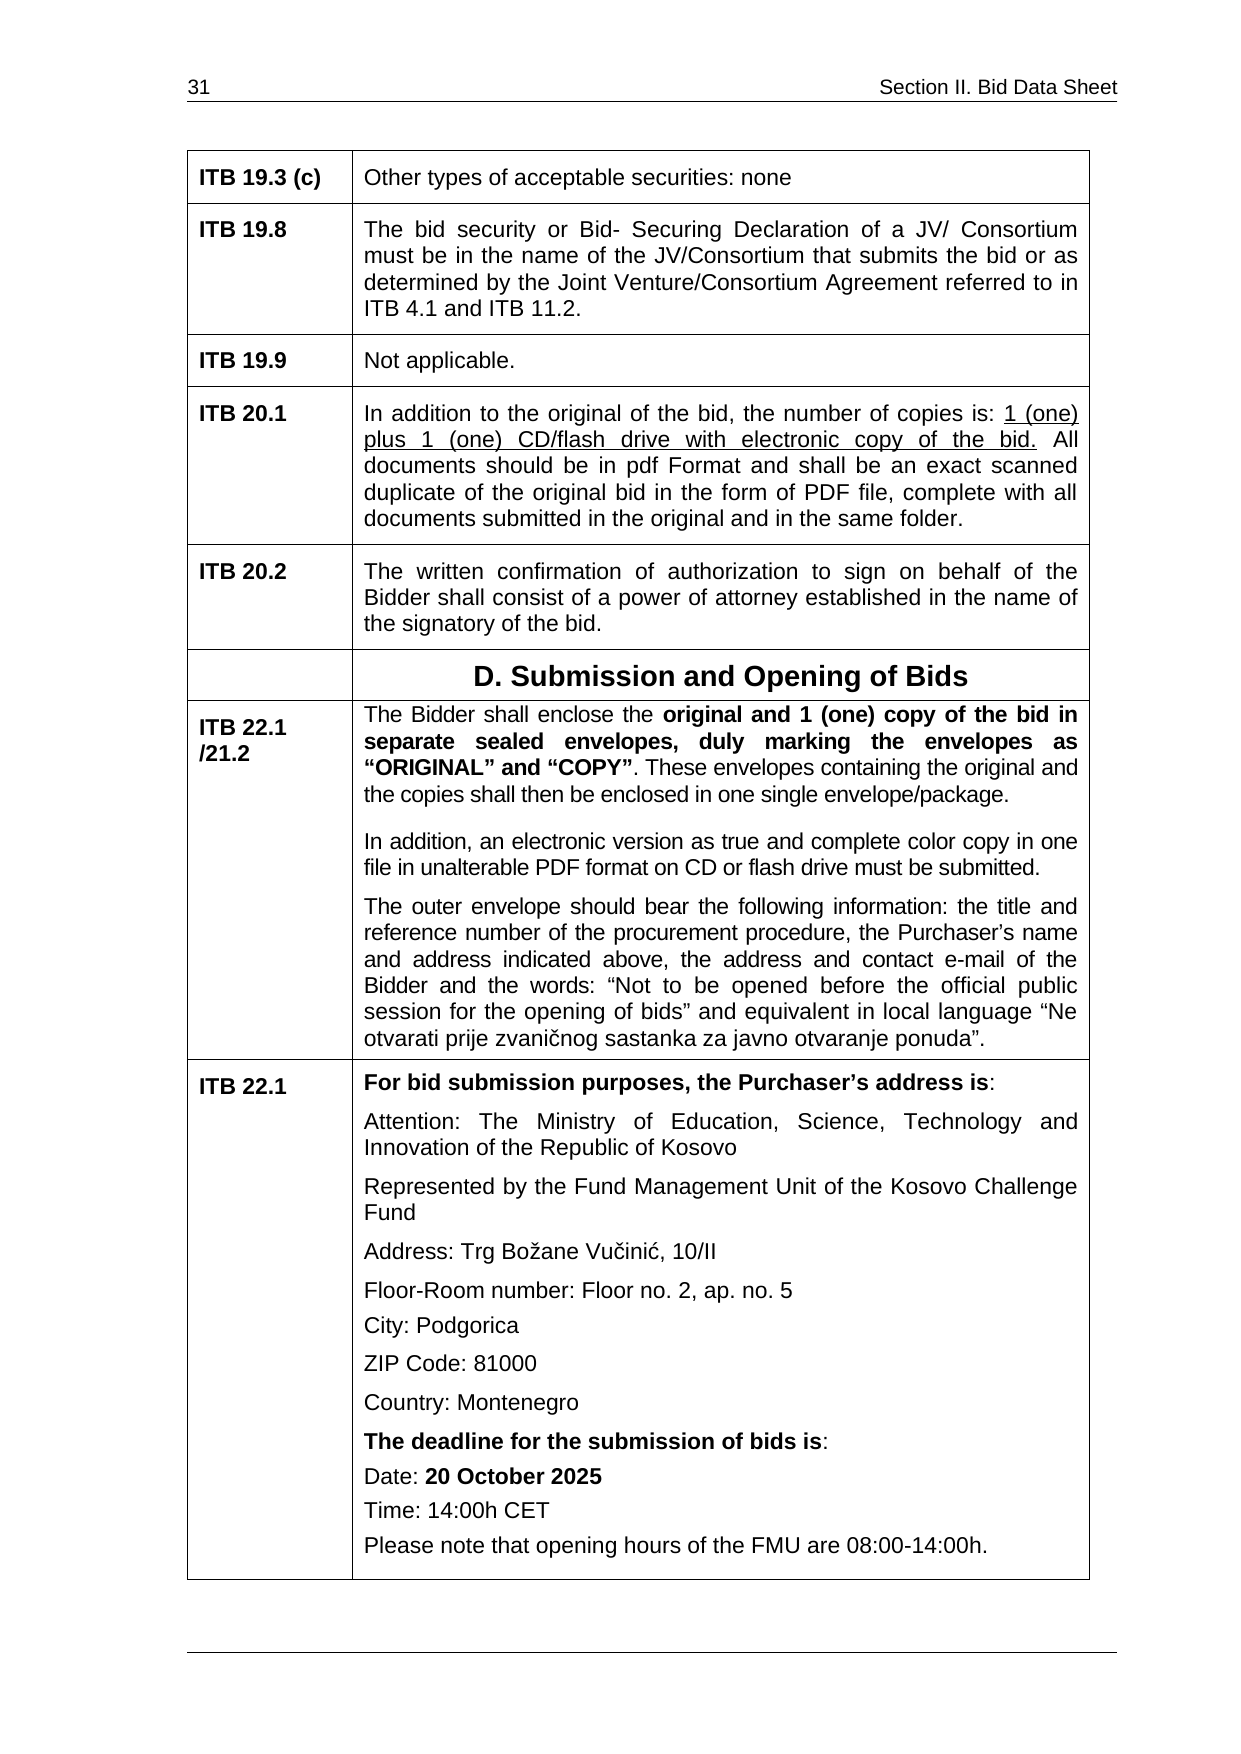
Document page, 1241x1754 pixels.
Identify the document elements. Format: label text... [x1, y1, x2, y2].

table_cell ITB 20.1 [188, 387, 352, 544]
table_cell ITB 20.2 [188, 545, 352, 649]
table_cell Not applicable. [353, 335, 1089, 386]
table_cell ITB 22.1 [188, 1060, 352, 1579]
table_cell ITB 19.3 (c) [188, 151, 352, 202]
table_cell For bid submission purposes, the Purchaser’s address is: Attention: The Ministry of Education, Science, Technology and Innovation of the Republic of Kosovo Represented by the Fund Management Unit of the Kosovo Challenge Fund Address: Trg Božane Vučinić, 10/II Floor-Room number: Floor no. 2, ap. no. 5 City: Podgorica ZIP Code: 81000 Country: Montenegro The deadline for the submission of bids is: Date: 20 October 2025 Time: 14:00h CET Please note that opening hours of the FMU are 08:00-14:00h. [353, 1060, 1089, 1579]
table_cell In addition to the original of the bid, the number of copies is: 1 (one) plus 1 (one) CD/flash drive with electronic copy of the bid. All documents should be in pdf Format and shall be an exact scanned duplicate of the original bid in the form of PDF file, complete with all documents submitted in the original and in the same folder. [353, 387, 1089, 544]
table_cell The bid security or Bid- Securing Declaration of a JV/ Consortium must be in the name of the JV/Consortium that submits the bid or as determined by the Joint Venture/Consortium Agreement referred to in ITB 4.1 and ITB 11.2. [353, 204, 1089, 334]
table_cell ITB 19.9 [188, 335, 352, 386]
table_cell The written confirmation of authorization to sign on behalf of the Bidder shall consist of a power of attorney established in the name of the signatory of the bid. [353, 545, 1089, 649]
table_cell [188, 650, 352, 700]
table_cell The Bidder shall enclose the original and 1 (one) copy of the bid in separate sealed envelopes, duly marking the envelopes as “ORIGINAL” and “COPY”. These envelopes containing the original and the copies shall then be enclosed in one single envelope/package. In addition, an electronic version as true and complete color copy in one file in unalterable PDF format on CD or flash drive must be submitted. The outer envelope should bear the following information: the title and reference number of the procurement procedure, the Purchaser’s name and address indicated above, the address and contact e-mail of the Bidder and the words: “Not to be opened before the official public session for the opening of bids” and equivalent in local language “Ne otvarati prije zvaničnog sastanka za javno otvaranje ponuda”. [353, 701, 1089, 1059]
table_cell Other types of acceptable securities: none [353, 151, 1089, 202]
table_cell D. Submission and Opening of Bids [353, 650, 1089, 700]
table_cell ITB 22.1 /21.2 [188, 701, 352, 1059]
table_cell ITB 19.8 [188, 204, 352, 334]
